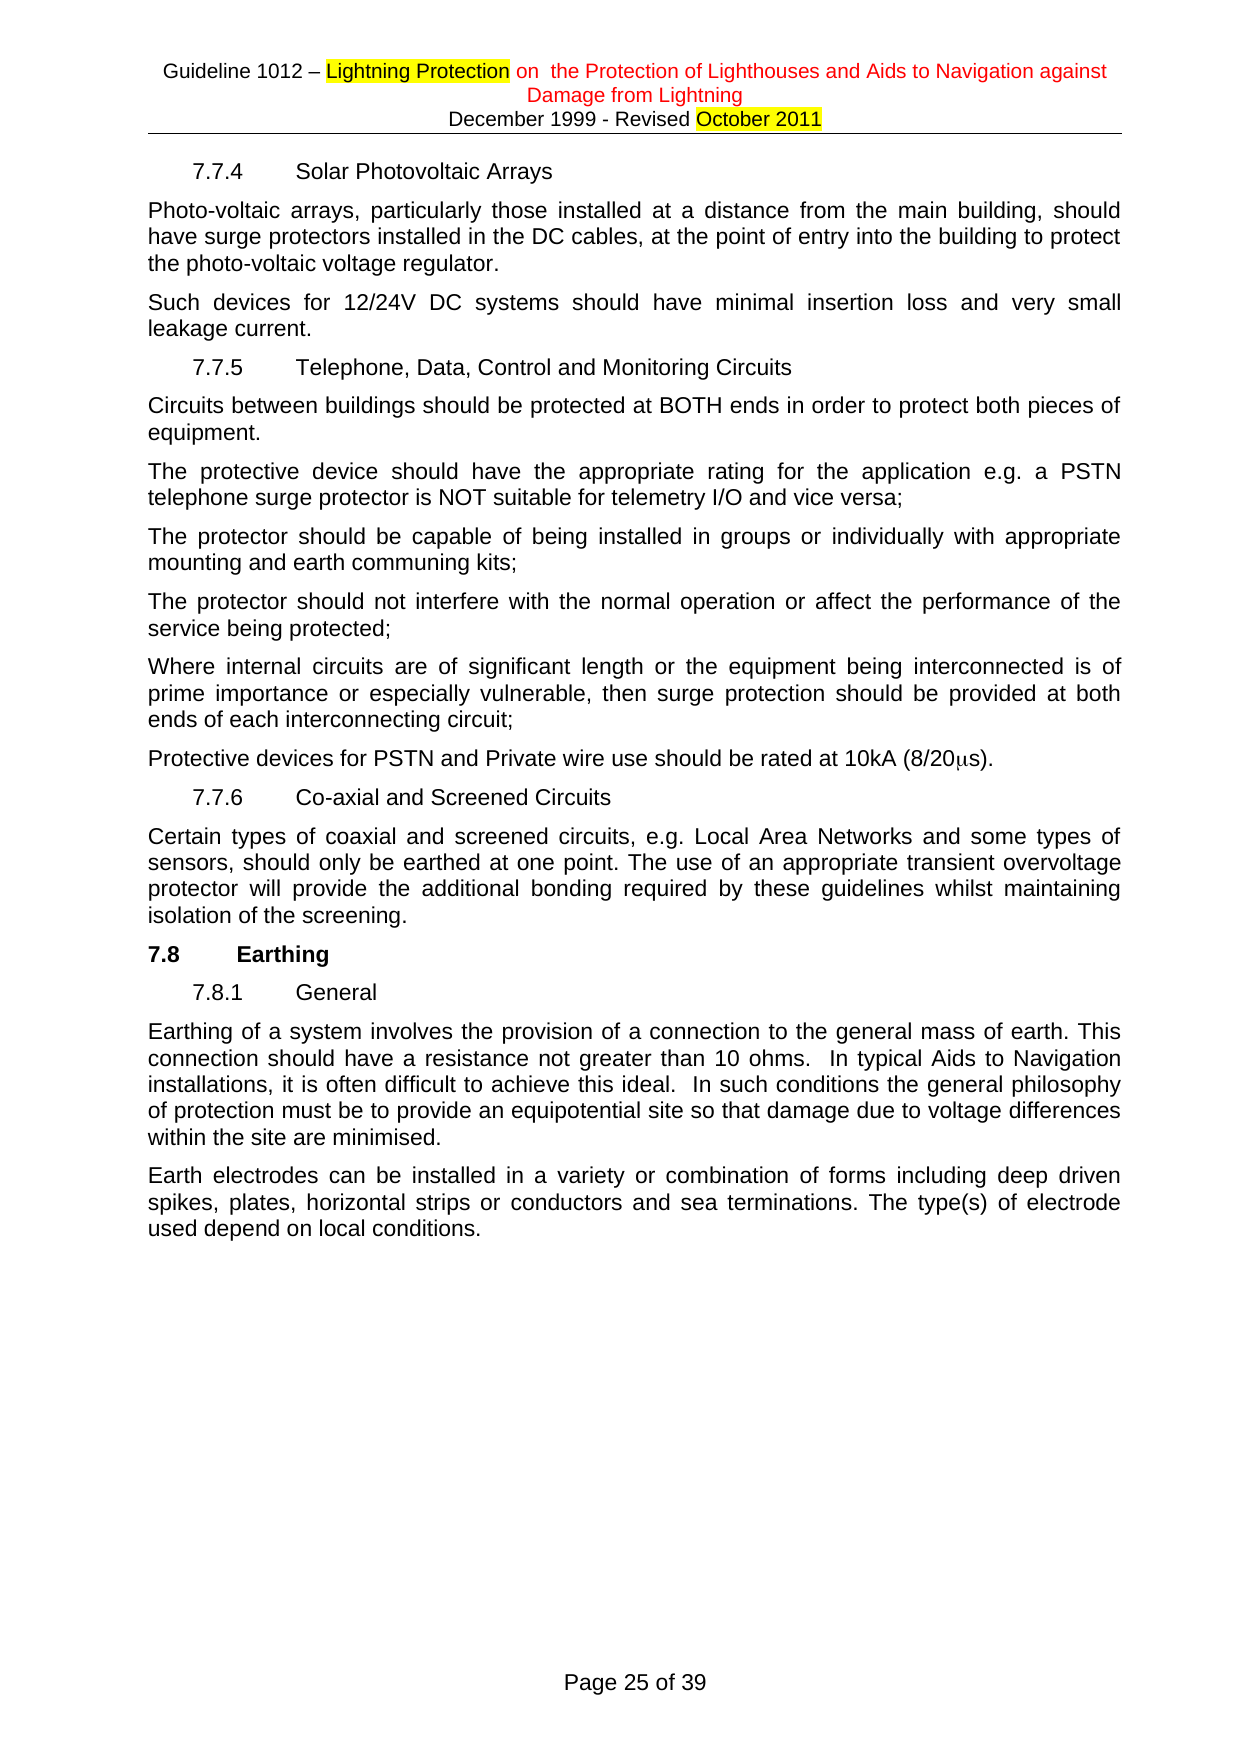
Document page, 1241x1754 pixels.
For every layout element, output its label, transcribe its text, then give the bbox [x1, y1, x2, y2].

text Earth electrodes can be installed in a variety or combination of forms including deep driven spikes, plates, horizontal strips or conductors and sea terminations. The type(s) of electrode used depend on local conditions. [148, 1162, 1122, 1242]
text Earthing of a system involves the provision of a connection to the general mass of earth. This connection should have a resistance not greater than 10 ohms. In typical Aids to Navigation installations, it is often difficult to achieve this ideal. In such conditions the general philosophy of protection must be to provide an equipotential site so that damage due to voltage differences within the site are minimised. [148, 1018, 1122, 1150]
subtitle General [192, 979, 1122, 1006]
text Such devices for 12/24V DC systems should have minimal insertion loss and very small leakage current. [148, 288, 1122, 341]
subtitle Co-axial and Screened Circuits [192, 784, 1122, 810]
text Protective devices for PSTN and Private wire use should be rated at 10kA (8/20s). [148, 745, 1122, 771]
text Certain types of coaxial and screened circuits, e.g. Local Area Networks and some types of sensors, should only be earthed at one point. The use of an appropriate transient overvoltage protector will provide the additional bonding required by these guidelines whilst maintaining isolation of the screening. [148, 823, 1122, 928]
subtitle Telephone, Data, Control and Monitoring Circuits [192, 354, 1122, 380]
text The protector should be capable of being installed in groups or individually with appropriate mounting and earth communing kits; [148, 523, 1122, 576]
subtitle Earthing [148, 941, 1122, 967]
text Photo-voltaic arrays, particularly those installed at a distance from the main building, should have surge protectors installed in the DC cables, at the point of entry into the building to protect the photo-voltaic voltage regulator. [148, 197, 1122, 276]
subtitle Solar Photovoltaic Arrays [192, 158, 1122, 184]
text Circuits between buildings should be protected at BOTH ends in order to protect both pieces of equipment. [148, 392, 1122, 445]
text The protective device should have the appropriate rating for the application e.g. a PSTN telephone surge protector is NOT suitable for telemetry I/O and vice versa; [148, 458, 1122, 510]
text Where internal circuits are of significant length or the equipment being interconnected is of prime importance or especially vulnerable, then surge protection should be provided at both ends of each interconnecting circuit; [148, 653, 1122, 732]
text The protector should not interfere with the normal operation or affect the performance of the service being protected; [148, 588, 1122, 641]
